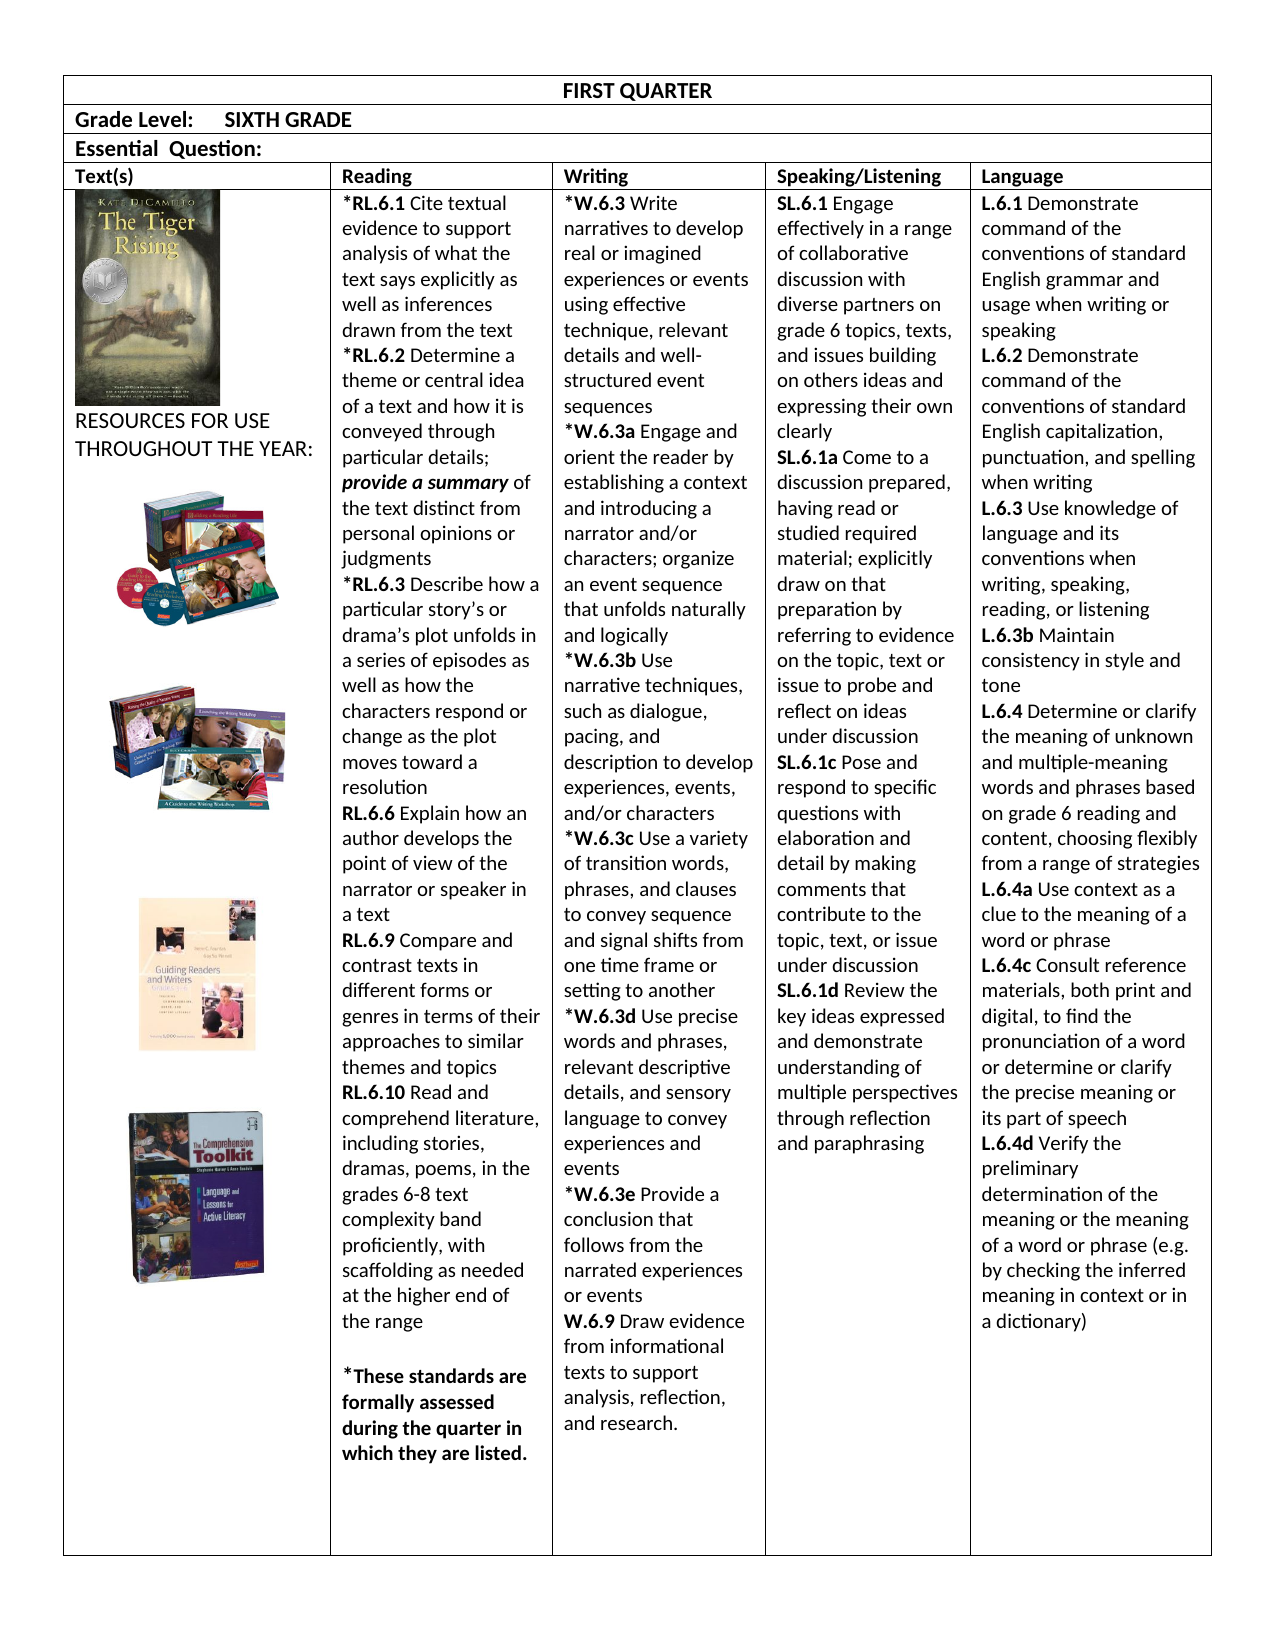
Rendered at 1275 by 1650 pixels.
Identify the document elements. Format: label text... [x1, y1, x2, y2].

table_cell *W.6.3 Write narratives to develop real or imagined experiences or events using effective technique, relevant details and well-structured event sequences *W.6.3a Engage and orient the reader by establishing a context and introducing a narrator and/or characters; organize an event sequence that unfolds naturally and logically *W.6.3b Use narrative techniques, such as dialogue, pacing, and description to develop experiences, events, and/or characters *W.6.3c Use a variety of transition words, phrases, and clauses to convey sequence and signal shifts from one time frame or setting to another *W.6.3d Use precise words and phrases, relevant descriptive details, and sensory language to convey experiences and events *W.6.3e Provide a conclusion that follows from the narrated experiences or events W.6.9 Draw evidence from informational texts to support analysis, reflection, and research. [553, 190, 765, 1554]
table_cell Reading [331, 163, 552, 189]
picture [75, 189, 221, 406]
table_cell L.6.1 Demonstrate command of the conventions of standard English grammar and usage when writing or speaking L.6.2 Demonstrate command of the conventions of standard English capitalization, punctuation, and spelling when writing L.6.3 Use knowledge of language and its conventions when writing, speaking, reading, or listening L.6.3b Maintain consistency in style and tone L.6.4 Determine or clarify the meaning of unknown and multiple-meaning words and phrases based on grade 6 reading and content, choosing flexibly from a range of strategies L.6.4a Use context as a clue to the meaning of a word or phrase L.6.4c Consult reference materials, both print and digital, to find the pronunciation of a word or determine or clarify the precise meaning or its part of speech L.6.4d Verify the preliminary determination of the meaning or the meaning of a word or phrase (e.g. by checking the inferred meaning in context or in a dictionary) [971, 190, 1211, 1554]
table_header FIRST QUARTER [64, 76, 1211, 104]
table_cell Text(s) [64, 163, 330, 189]
table_cell RESOURCES FOR USE THROUGHOUT THE YEAR: [64, 190, 330, 1554]
table_cell Language [971, 163, 1211, 189]
picture [108, 683, 286, 813]
table_cell SL.6.1 Engage effectively in a range of collaborative discussion with diverse partners on grade 6 topics, texts, and issues building on others ideas and expressing their own clearly SL.6.1a Come to a discussion prepared, having read or studied required material; explicitly draw on that preparation by referring to evidence on the topic, text or issue to probe and reflect on ideas under discussion SL.6.1c Pose and respond to specific questions with elaboration and detail by making comments that contribute to the topic, text, or issue under discussion SL.6.1d Review the key ideas expressed and demonstrate understanding of multiple perspectives through reflection and paraphrasing [766, 190, 970, 1554]
table_cell Writing [553, 163, 765, 189]
table_cell Grade Level: SIXTH GRADE [64, 105, 1211, 133]
picture [106, 1107, 288, 1289]
table_cell *RL.6.1 Cite textual evidence to support analysis of what the text says explicitly as well as inferences drawn from the text *RL.6.2 Determine a theme or central idea of a text and how it is conveyed through particular details; provide a summary of the text distinct from personal opinions or judgments *RL.6.3 Describe how a particular story’s or drama’s plot unfolds in a series of episodes as well as how the characters respond or change as the plot moves toward a resolution RL.6.6 Explain how an author develops the point of view of the narrator or speaker in a text RL.6.9 Compare and contrast texts in different forms or genres in terms of their approaches to similar themes and topics RL.6.10 Read and comprehend literature, including stories, dramas, poems, in the grades 6-8 text complexity band proficiently, with scaffolding as needed at the higher end of the range *These standards are formally assessed during the quarter in which they are listed. [331, 190, 552, 1554]
picture [120, 896, 275, 1052]
table_cell Essential Question: [64, 134, 1211, 162]
picture [115, 489, 279, 628]
table_cell Speaking/Listening [766, 163, 970, 189]
